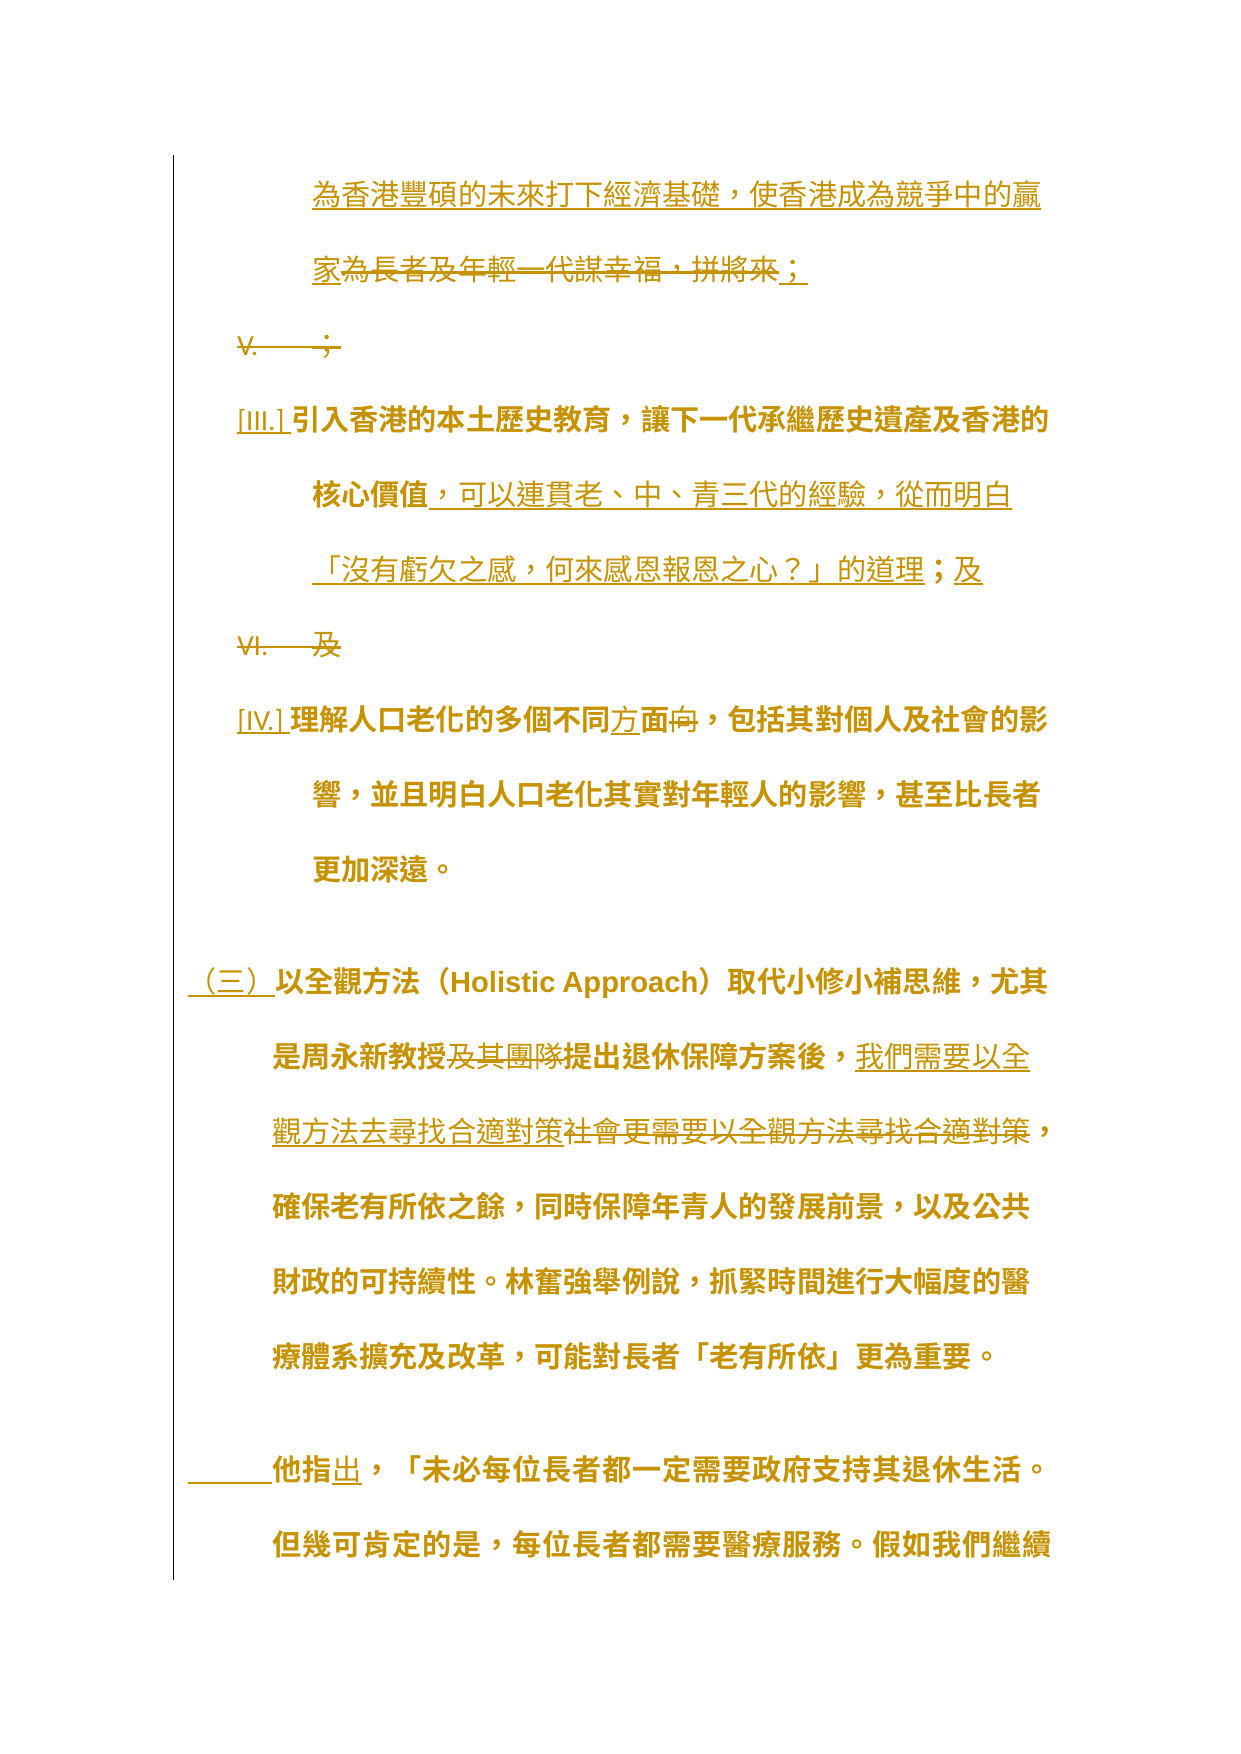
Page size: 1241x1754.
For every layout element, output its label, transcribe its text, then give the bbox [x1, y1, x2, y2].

list 理解人口老化的多個不同面，包括其對個人及社會的影響，並且明白人口老化其實對年輕人的影響，甚至比長者更加深遠。 [237, 680, 1053, 905]
list 引入香港的本土歷史教育，讓下一代承繼歷史遺產及香港的核心價值； [237, 380, 1053, 605]
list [237, 155, 1053, 305]
text 以全觀方法（Holistic Approach）取代小修小補思維，尤其是周永新教授提出退休保障方案後，，確保老有所依之餘，同時保障年青人的發展前景，以及公共財政的可持續性。林奮強舉例說，抓緊時間進行大幅度的醫療體系擴充及改革，可能對長者「老有所依」更為重要。 [187, 943, 1053, 1393]
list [187, 1430, 1053, 1580]
